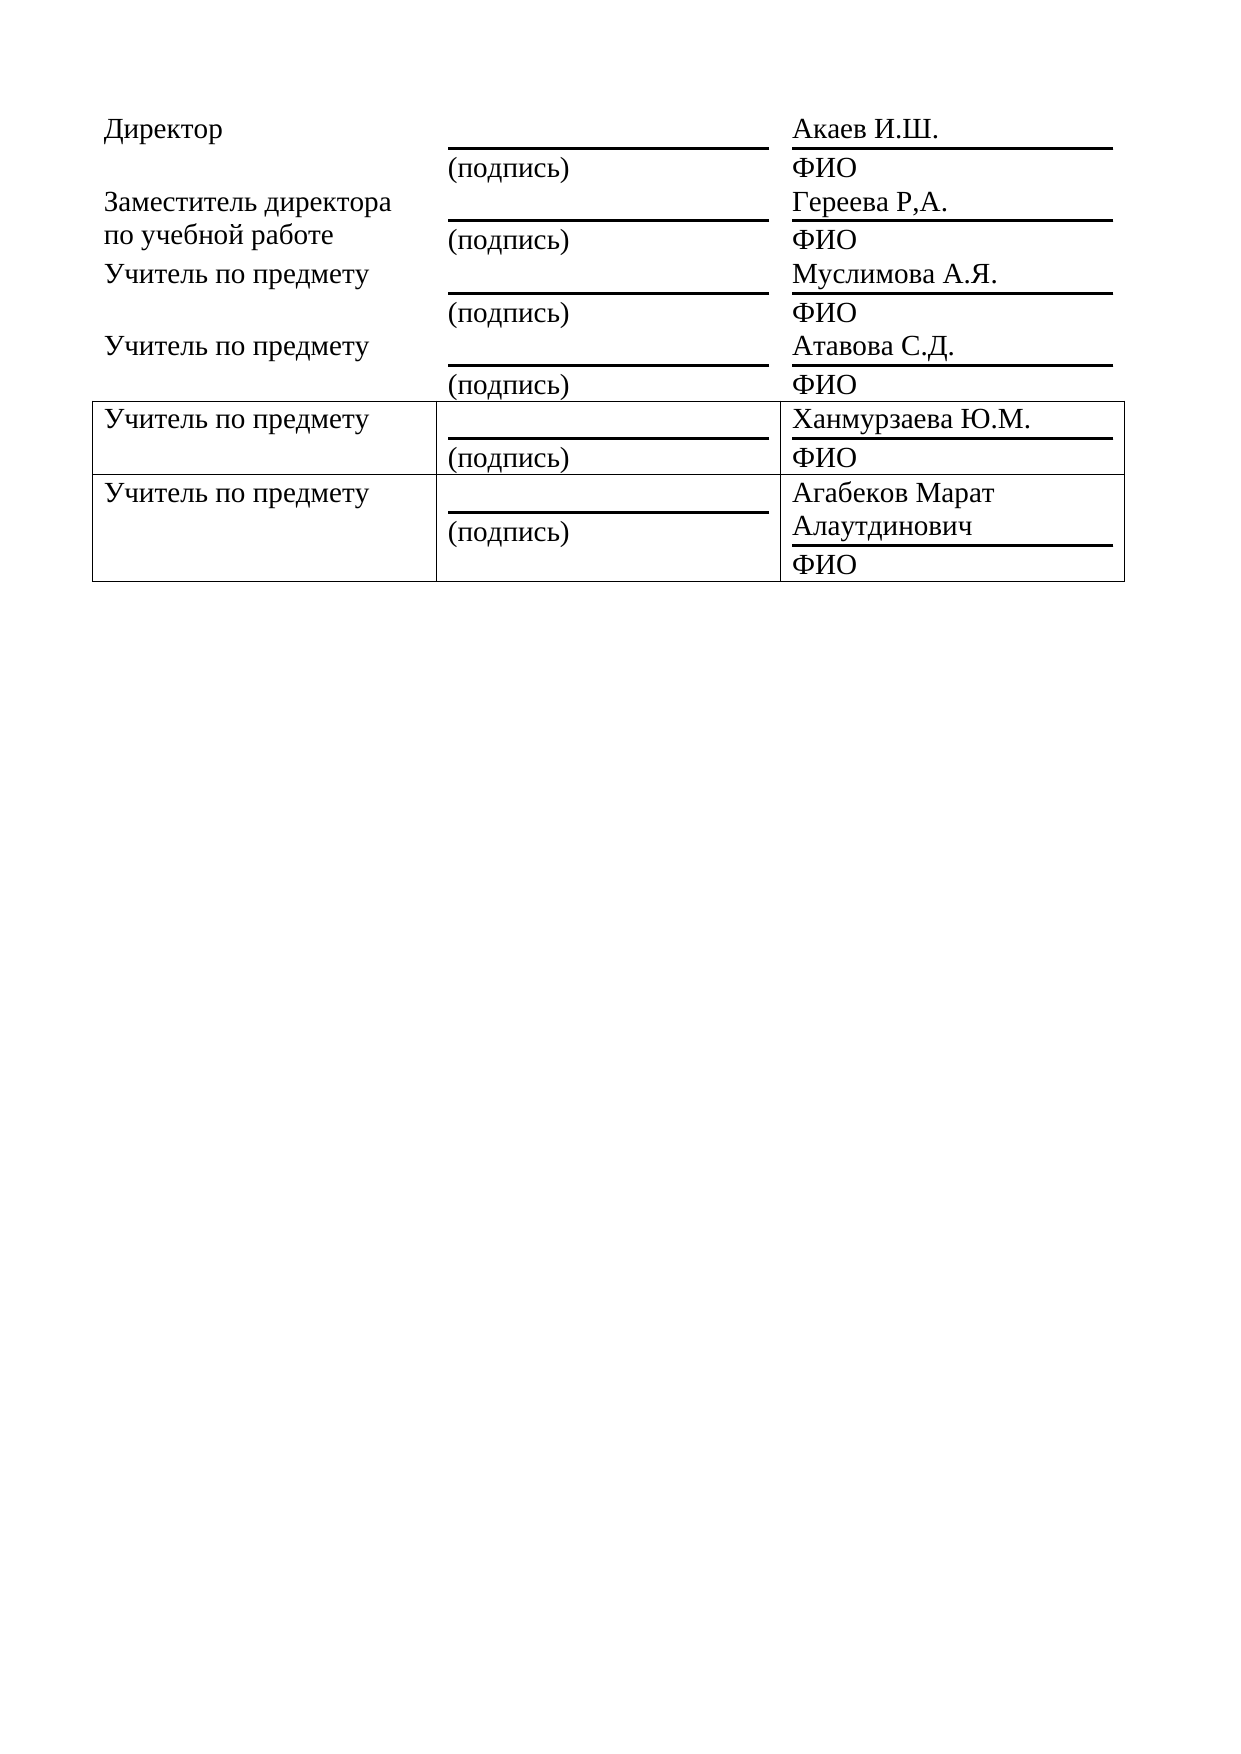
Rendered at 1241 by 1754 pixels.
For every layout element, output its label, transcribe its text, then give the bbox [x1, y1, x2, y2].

table_cell Учитель по предмету [93, 402, 436, 474]
table_header Директор [92, 111, 436, 184]
table_cell (подпись) [436, 256, 781, 328]
table_header (подпись) [436, 111, 781, 184]
table_cell Учитель по предмету [93, 475, 436, 581]
table_cell Агабеков Марат Алаутдинович ФИО [781, 475, 1124, 581]
table_cell (подпись) [436, 184, 781, 256]
table_cell Учитель по предмету [92, 256, 436, 328]
table_header Акаев И.Ш. ФИО [781, 111, 1125, 184]
table_cell Гереева Р,А. ФИО [781, 184, 1125, 256]
table_cell Атавова С.Д. ФИО [781, 328, 1125, 401]
table_cell (подпись) [437, 475, 780, 581]
table_cell Ханмурзаева Ю.М. ФИО [781, 402, 1124, 474]
table_cell (подпись) [436, 328, 781, 401]
table_cell Заместитель директора по учебной работе [92, 184, 436, 256]
table_cell (подпись) [437, 402, 780, 474]
table_cell Муслимова А.Я. ФИО [781, 256, 1125, 328]
table_cell Учитель по предмету [92, 328, 436, 401]
